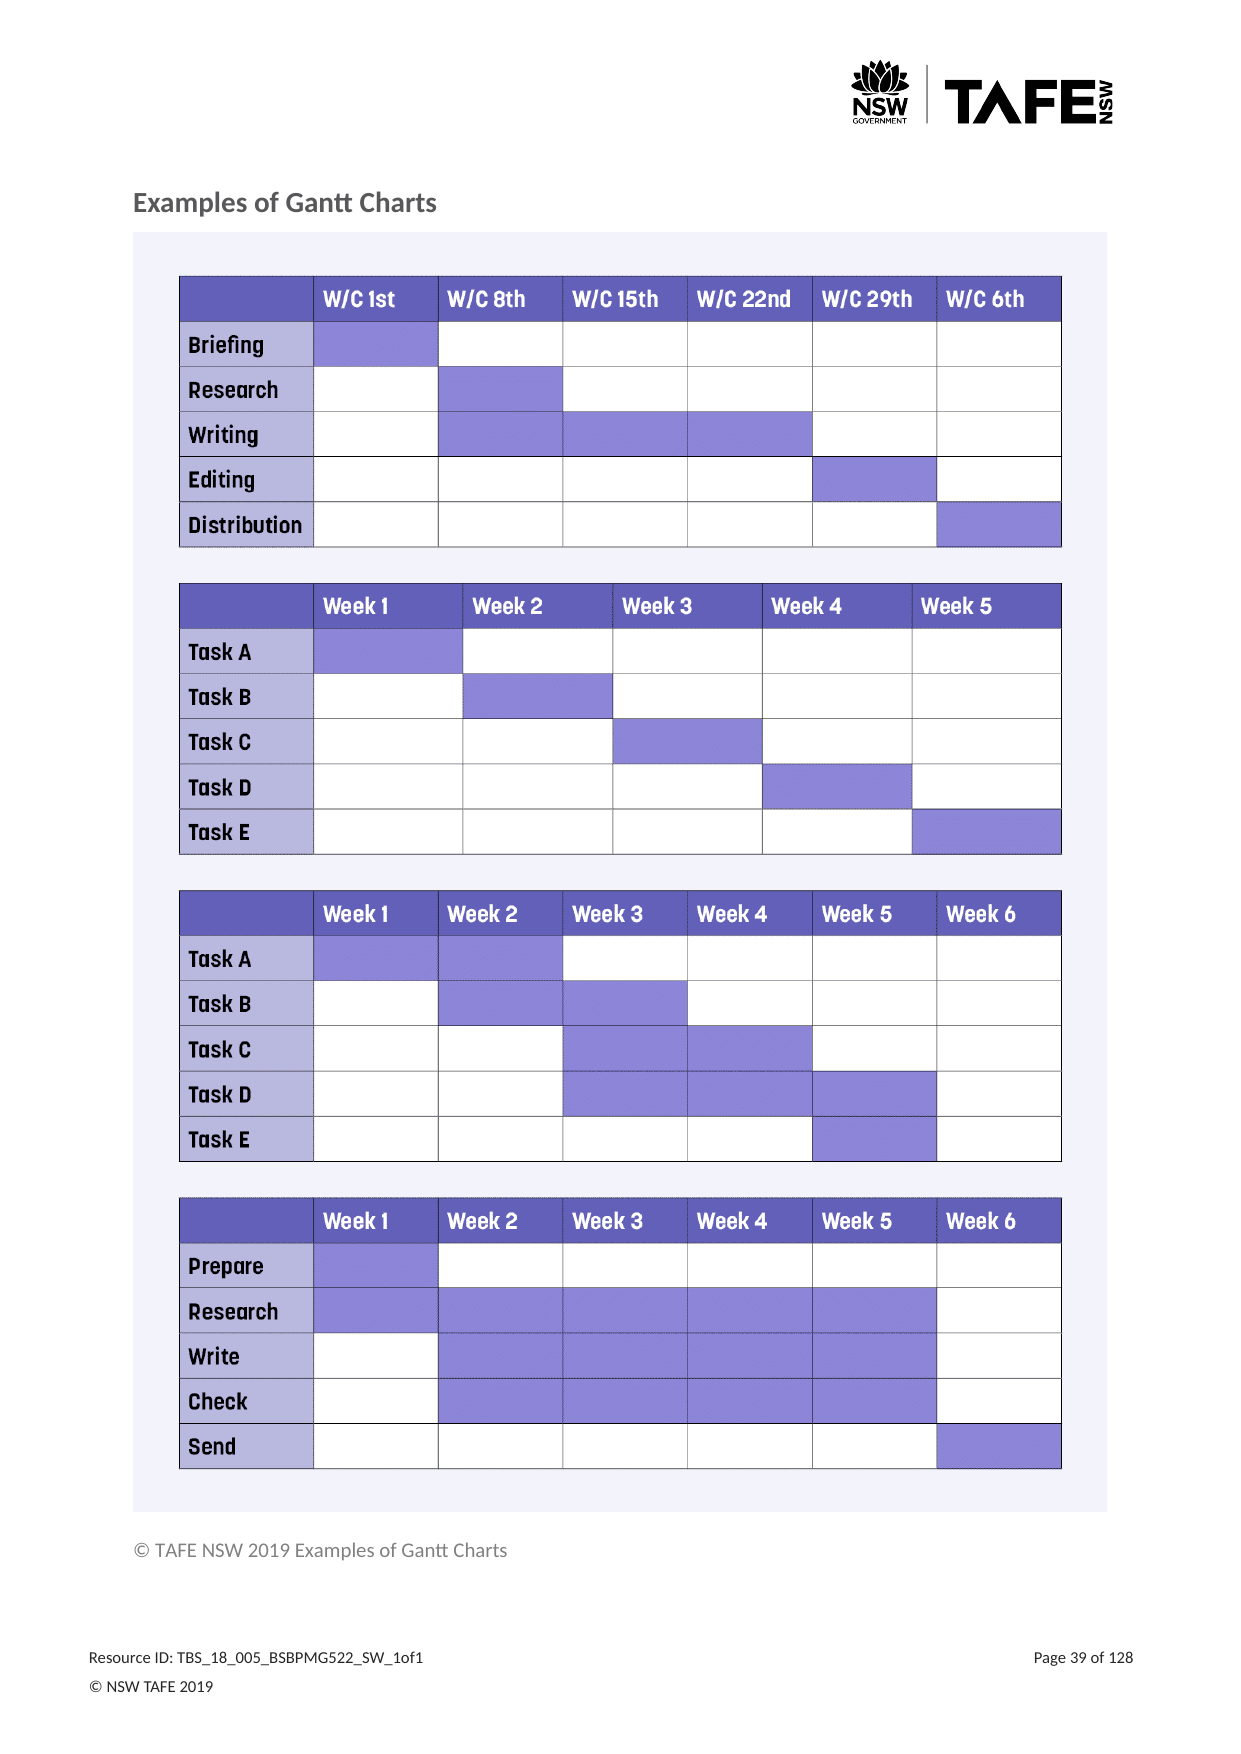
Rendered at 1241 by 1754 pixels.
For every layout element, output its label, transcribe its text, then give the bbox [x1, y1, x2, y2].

text © TAFE NSW 2019 Examples of Gantt Charts [133, 1537, 1107, 1562]
picture [851, 59, 1113, 125]
subtitle Examples of Gantt Charts [133, 184, 1107, 220]
picture [132, 232, 1108, 1512]
